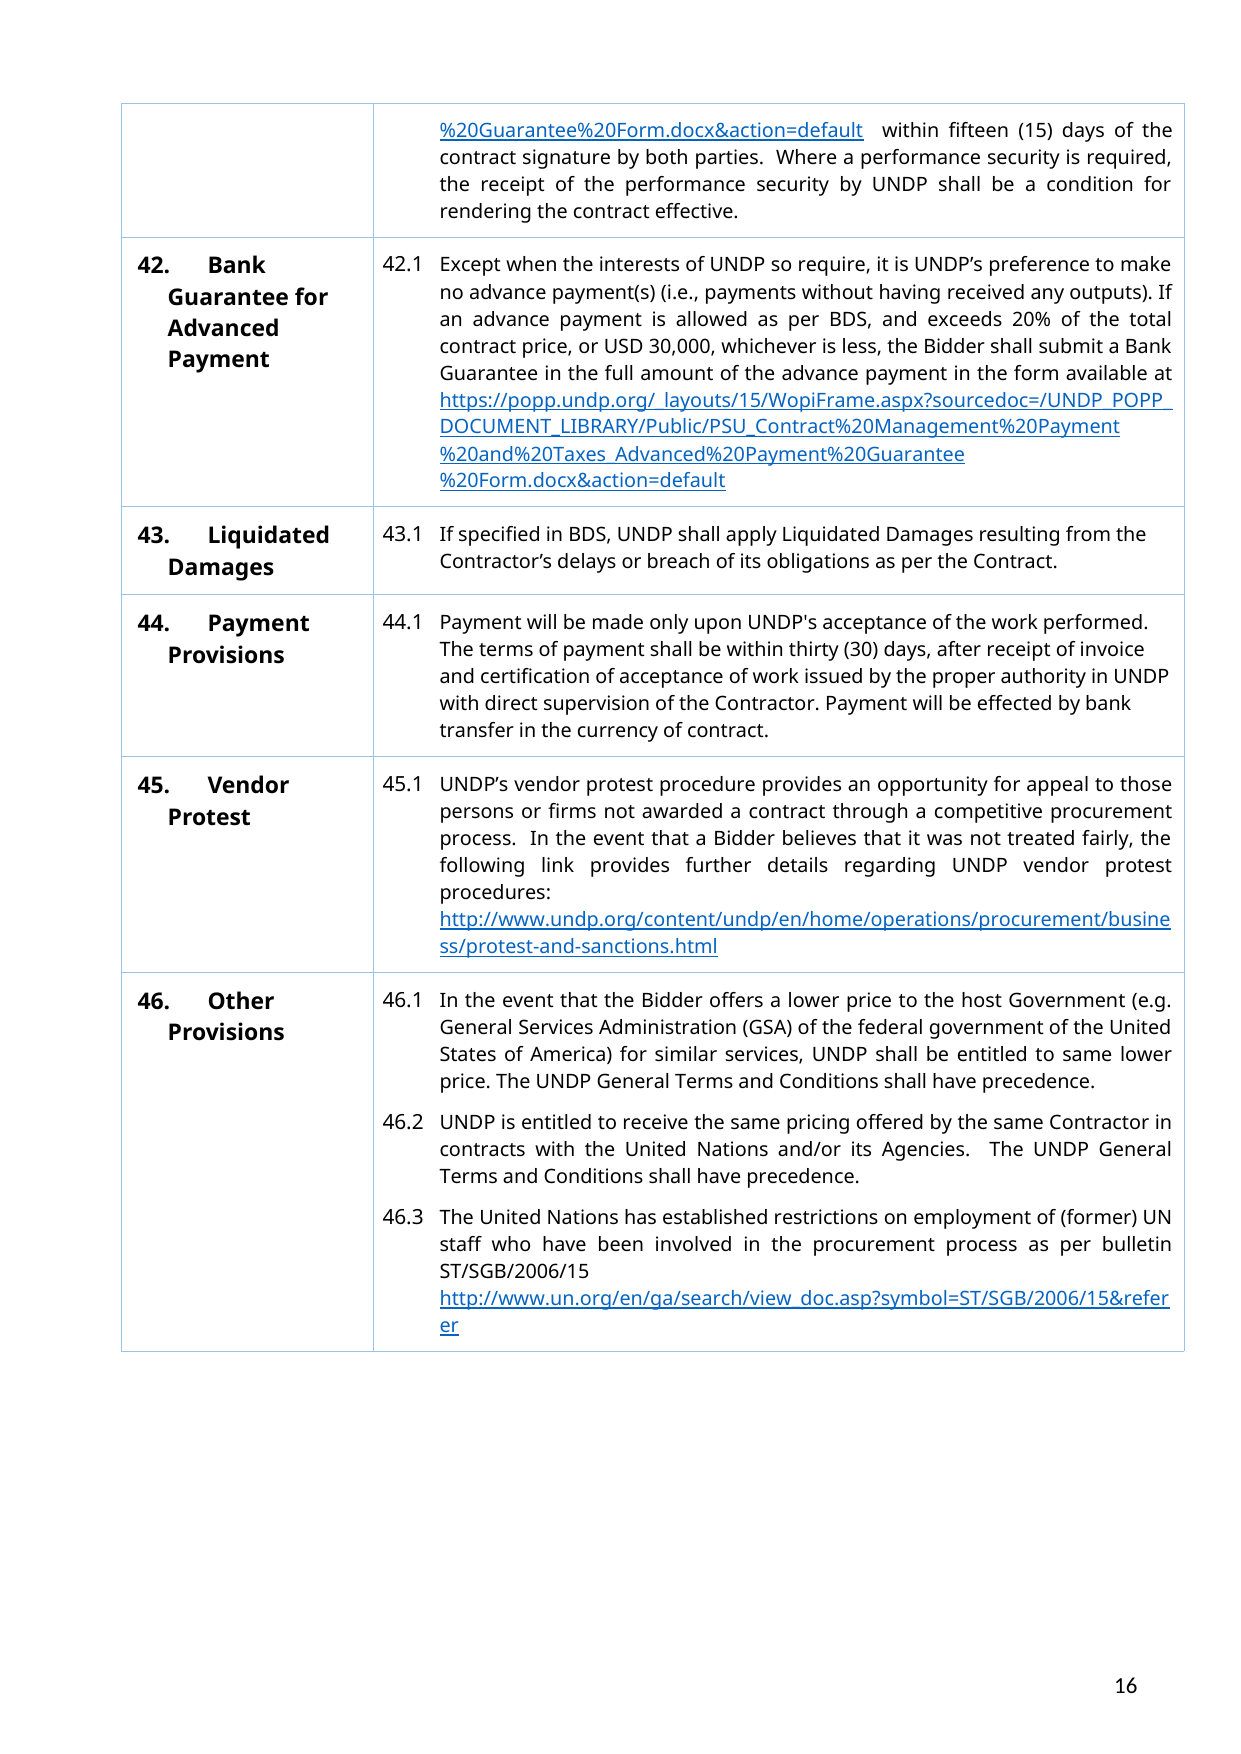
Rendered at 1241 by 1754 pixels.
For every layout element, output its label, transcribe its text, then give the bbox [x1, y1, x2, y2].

table_cell Payment Provisions [122, 595, 373, 756]
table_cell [374, 104, 1184, 236]
table_cell In the event that the Bidder offers a lower price to the host Government (e.g. General Services Administration (GSA) of the federal government of the United States of America) for similar services, UNDP shall be entitled to same lower price. The UNDP General Terms and Conditions shall have precedence. UNDP is entitled to receive the same pricing offered by the same Contractor in contracts with the United Nations and/or its Agencies. The UNDP General Terms and Conditions shall have precedence. The United Nations has established restrictions on employment of (former) UN staff who have been involved in the procurement process as per bulletin ST/SGB/2006/15 http://www.un.org/en/ga/search/view_doc.asp?symbol=ST/SGB/2006/15&referer [374, 973, 1184, 1351]
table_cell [122, 104, 373, 236]
table_cell If specified in BDS, UNDP shall apply Liquidated Damages resulting from the Contractor’s delays or breach of its obligations as per the Contract. [374, 507, 1184, 594]
table_cell Bank Guarantee for Advanced Payment [122, 238, 373, 506]
table_cell Except when the interests of UNDP so require, it is UNDP’s preference to make no advance payment(s) (i.e., payments without having received any outputs). If an advance payment is allowed as per BDS, and exceeds 20% of the total contract price, or USD 30,000, whichever is less, the Bidder shall submit a Bank Guarantee in the full amount of the advance payment in the form available at https://popp.undp.org/_layouts/15/WopiFrame.aspx?sourcedoc=/UNDP_POPP_DOCUMENT_LIBRARY/Public/PSU_Contract%20Management%20Payment%20and%20Taxes_Advanced%20Payment%20Guarantee%20Form.docx&action=default [374, 238, 1184, 506]
table_cell Other Provisions [122, 973, 373, 1351]
table_cell Vendor Protest [122, 757, 373, 972]
table_cell Liquidated Damages [122, 507, 373, 594]
table_cell UNDP’s vendor protest procedure provides an opportunity for appeal to those persons or firms not awarded a contract through a competitive procurement process. In the event that a Bidder believes that it was not treated fairly, the following link provides further details regarding UNDP vendor protest procedures: http://www.undp.org/content/undp/en/home/operations/procurement/business/protest-and-sanctions.html [374, 757, 1184, 972]
table_cell Payment will be made only upon UNDP's acceptance of the work performed. The terms of payment shall be within thirty (30) days, after receipt of invoice and certification of acceptance of work issued by the proper authority in UNDP with direct supervision of the Contractor. Payment will be effected by bank transfer in the currency of contract. [374, 595, 1184, 756]
